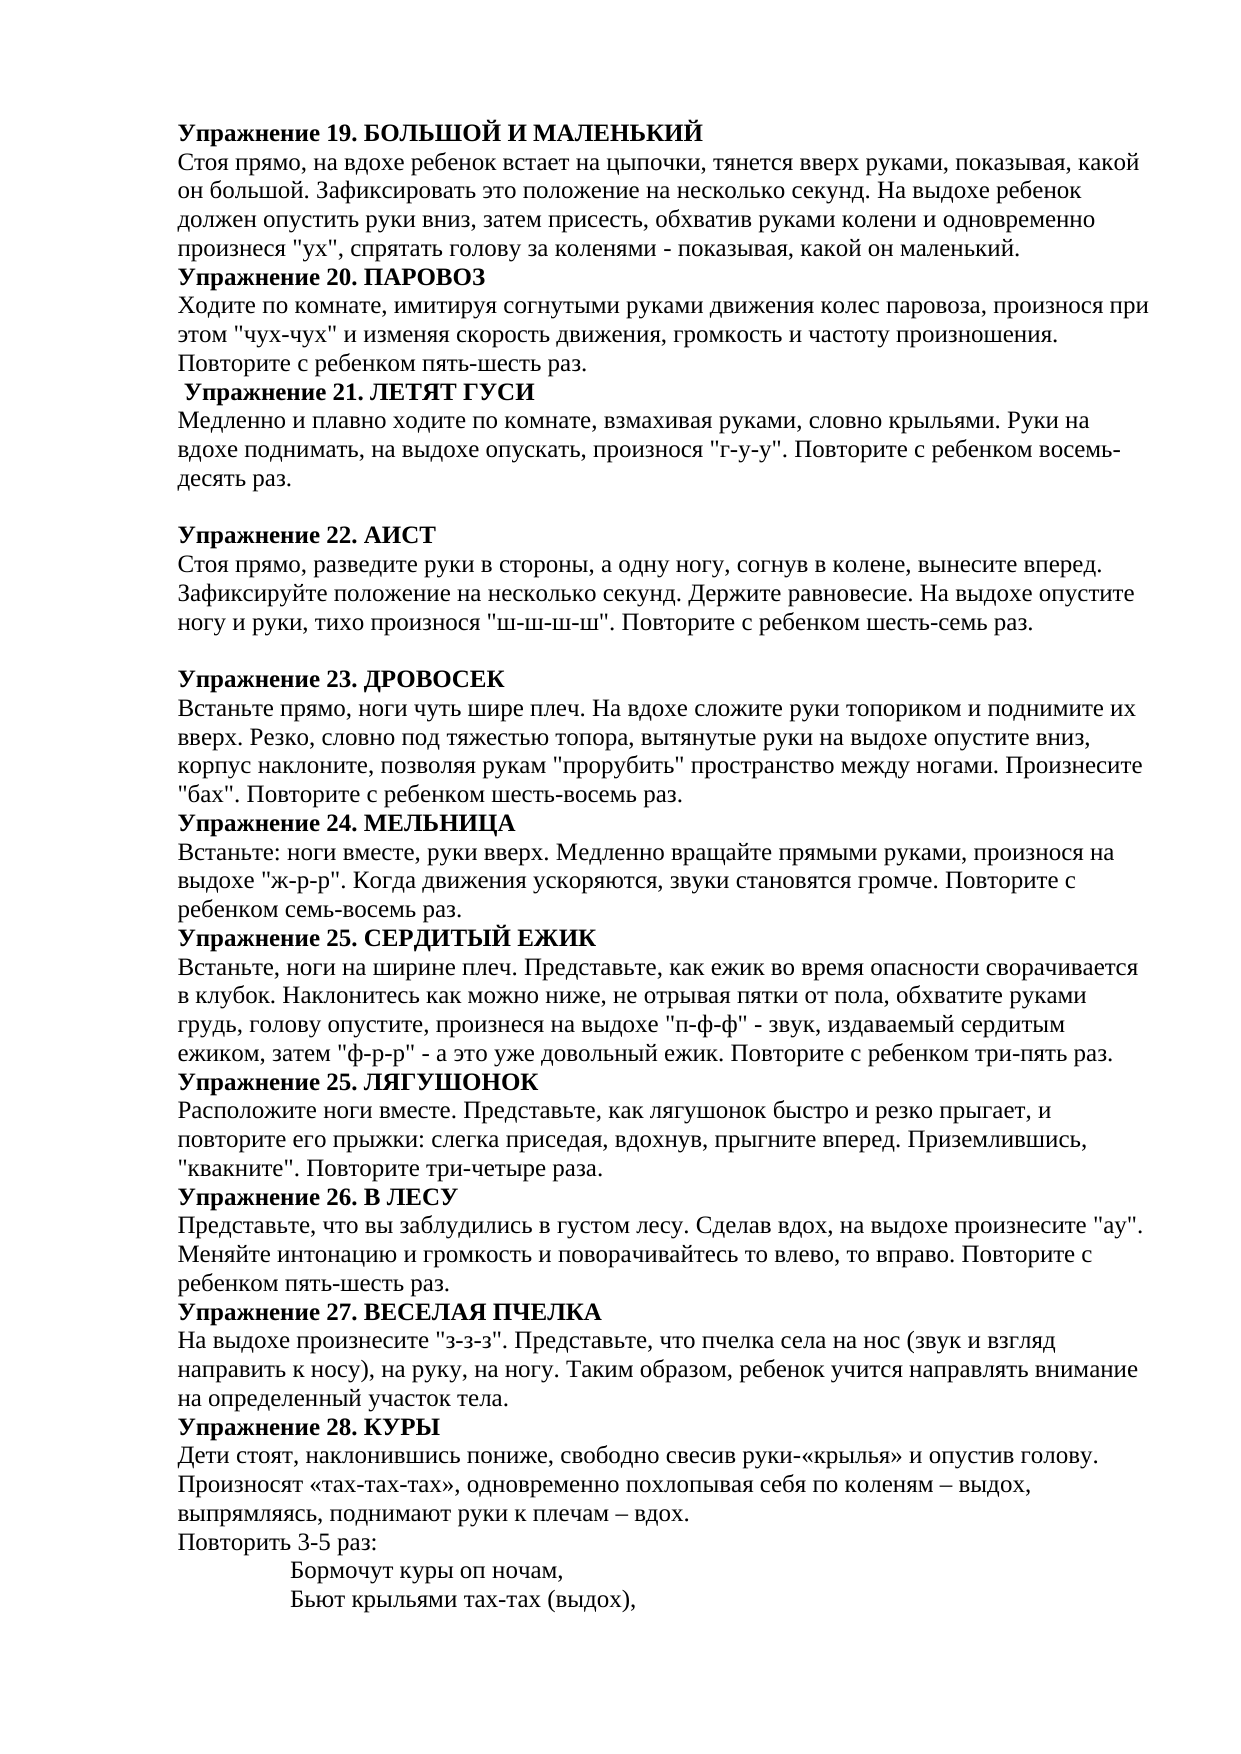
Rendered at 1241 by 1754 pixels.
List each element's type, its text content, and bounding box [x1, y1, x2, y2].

text Стоя прямо, на вдохе ребенок встает на цыпочки, тянется вверх руками, показывая, какой он большой. Зафиксировать это положение на несколько секунд. На выдохе ребенок должен опустить руки вниз, затем присесть, обхватив руками колени и одновременно произнеся "ух", спрятать голову за коленями - показывая, какой он маленький. [177, 147, 1152, 262]
text Дети стоят, наклонившись пониже, свободно свесив руки-«крылья» и опустив голову. Произносят «тах-тах-тах», одновременно похлопывая себя по коленям – выдох, выпрямляясь, поднимают руки к плечам – вдох. [177, 1441, 1152, 1527]
text Упражнение 21. ЛЕТЯТ ГУСИ [177, 377, 1152, 406]
text Упражнение 25. СЕРДИТЫЙ ЕЖИК [177, 923, 1152, 952]
text Упражнение 22. АИСТ [177, 521, 1152, 549]
text Бормочут куры оп ночам, [177, 1556, 1152, 1584]
text Упражнение 28. КУРЫ [177, 1412, 1152, 1441]
text Упражнение 27. ВЕСЕЛАЯ ПЧЕЛКА [177, 1297, 1152, 1326]
text На выдохе произнесите "з-з-з". Представьте, что пчелка села на нос (звук и взгляд направить к носу), на руку, на ногу. Таким образом, ребенок учится направлять внимание на определенный участок тела. [177, 1326, 1152, 1412]
text Стоя прямо, разведите руки в стороны, а одну ногу, согнув в колене, вынесите вперед. Зафиксируйте положение на несколько секунд. Держите равновесие. На выдохе опустите ногу и руки, тихо произнося "ш-ш-ш-ш". Повторите с ребенком шесть-семь раз. [177, 549, 1152, 636]
text Упражнение 26. В ЛЕСУ [177, 1182, 1152, 1211]
text Встаньте, ноги на ширине плеч. Представьте, как ежик во время опасности сворачивается в клубок. Наклонитесь как можно ниже, не отрывая пятки от пола, обхватите руками грудь, голову опустите, произнеся на выдохе "п-ф-ф" - звук, издаваемый сердитым ежиком, затем "ф-р-р" - а это уже довольный ежик. Повторите с ребенком три-пять раз. [177, 952, 1152, 1067]
text Повторить 3-5 раз: [177, 1527, 1152, 1556]
text Упражнение 19. БОЛЬШОЙ И МАЛЕНЬКИЙ [177, 118, 1152, 147]
text Упражнение 25. ЛЯГУШОНОК [177, 1067, 1152, 1096]
text Упражнение 20. ПАРОВОЗ [177, 262, 1152, 291]
text Бьют крыльями тах-тах (выдох), [177, 1584, 1152, 1613]
text Представьте, что вы заблудились в густом лесу. Сделав вдох, на выдохе произнесите "ау". Меняйте интонацию и громкость и поворачивайтесь то влево, то вправо. Повторите с ребенком пять-шесть раз. [177, 1211, 1152, 1297]
text Упражнение 24. МЕЛЬНИЦА [177, 808, 1152, 837]
text Упражнение 23. ДРОВОСЕК [177, 664, 1152, 693]
text Расположите ноги вместе. Представьте, как лягушонок быстро и резко прыгает, и повторите его прыжки: слегка приседая, вдохнув, прыгните вперед. Приземлившись, "квакните". Повторите три-четыре раза. [177, 1096, 1152, 1182]
text Медленно и плавно ходите по комнате, взмахивая руками, словно крыльями. Руки на вдохе поднимать, на выдохе опускать, произнося "г-у-у". Повторите с ребенком восемь-десять раз. [177, 406, 1152, 492]
text Встаньте: ноги вместе, руки вверх. Медленно вращайте прямыми руками, произнося на выдохе "ж-р-р". Когда движения ускоряются, звуки становятся громче. Повторите с ребенком семь-восемь раз. [177, 837, 1152, 923]
text Ходите по комнате, имитируя согнутыми руками движения колес паровоза, произнося при этом "чух-чух" и изменяя скорость движения, громкость и частоту произношения. Повторите с ребенком пять-шесть раз. [177, 291, 1152, 377]
text Встаньте прямо, ноги чуть шире плеч. На вдохе сложите руки топориком и поднимите их вверх. Резко, словно под тяжестью топора, вытянутые руки на выдохе опустите вниз, корпус наклоните, позволяя рукам "прорубить" пространство между ногами. Произнесите "бах". Повторите с ребенком шесть-восемь раз. [177, 693, 1152, 808]
